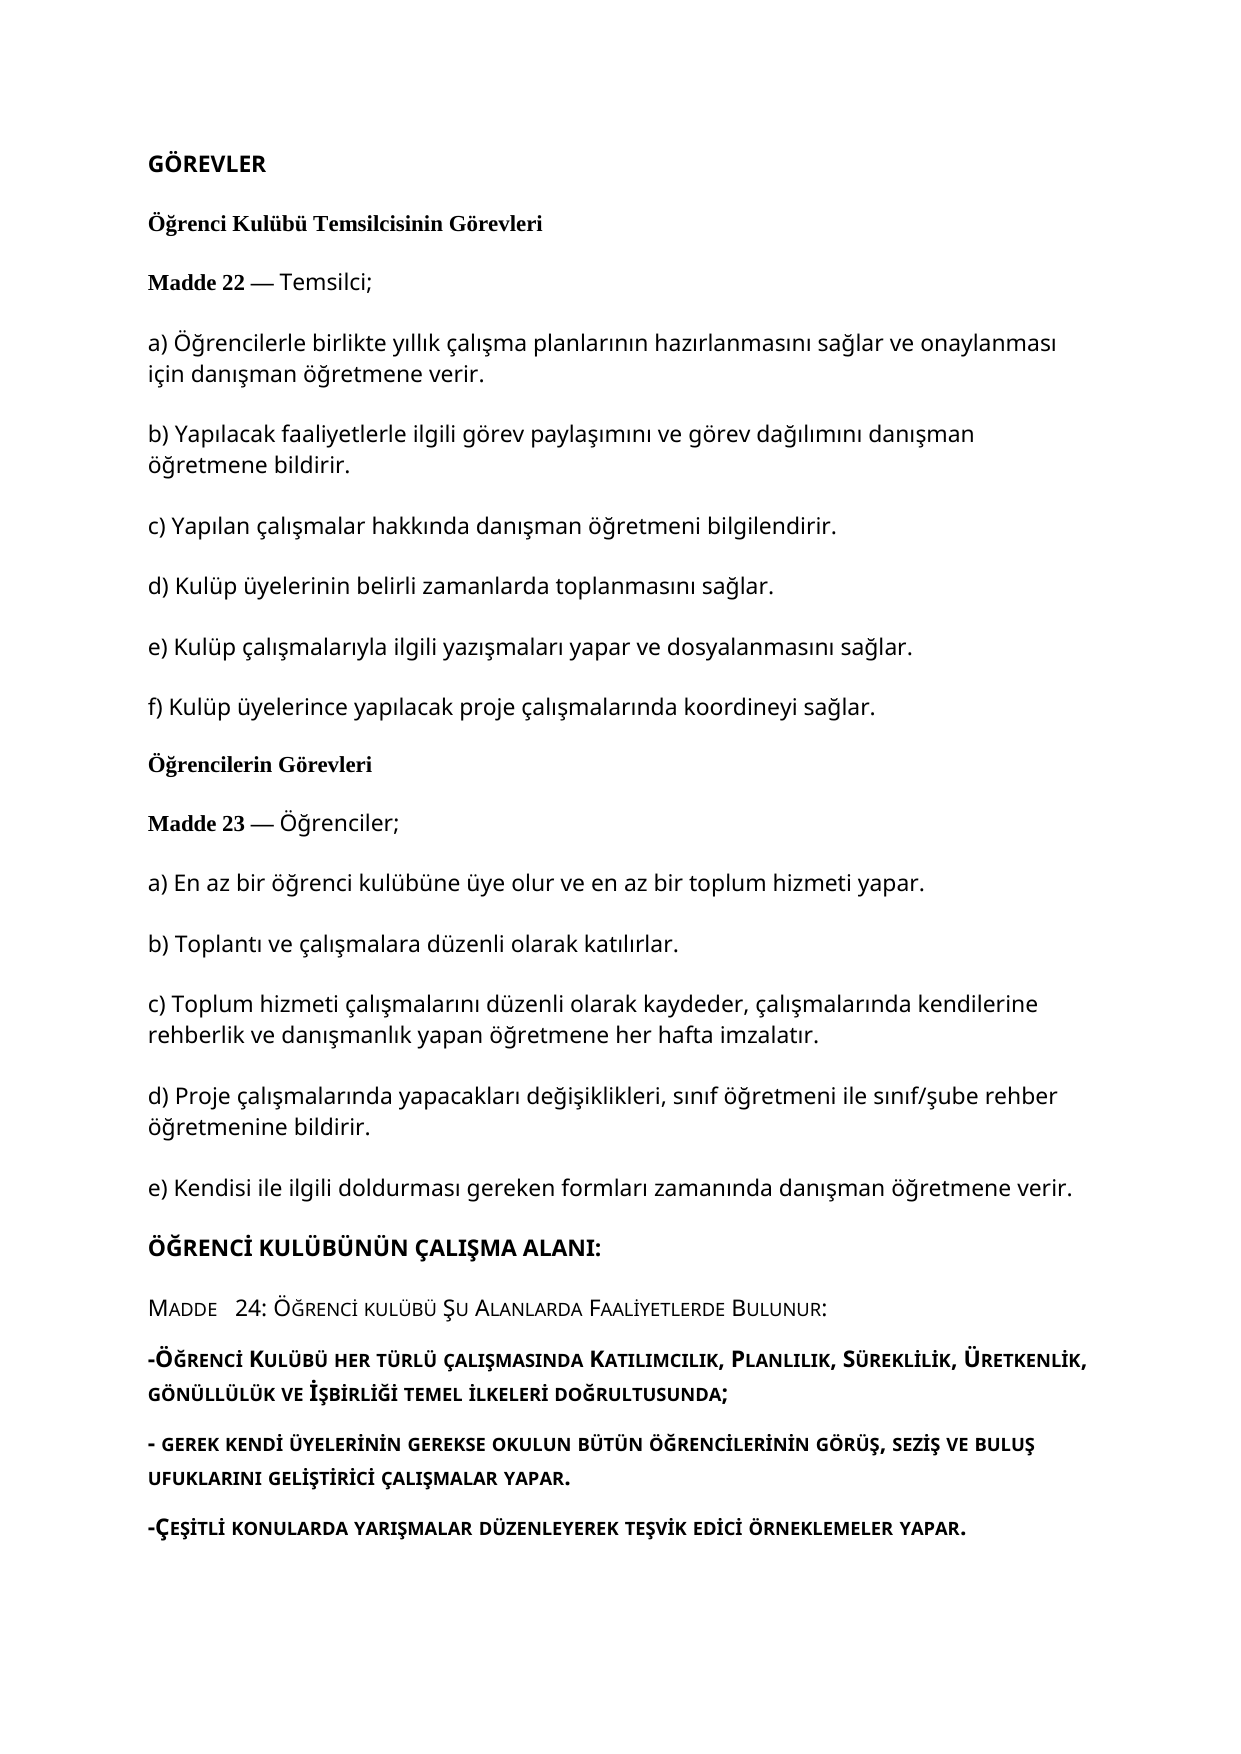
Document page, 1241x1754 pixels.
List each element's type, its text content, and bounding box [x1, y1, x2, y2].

text Madde 23 — Öğrenciler; [148, 807, 1093, 838]
text f) Kulüp üyelerince yapılacak proje çalışmalarında koordineyi sağlar. [148, 691, 1093, 722]
text b) Yapılacak faaliyetlerle ilgili görev paylaşımını ve görev dağılımını danışman öğretmene bildirir. [148, 418, 1093, 481]
text GÖREVLER [148, 148, 1093, 179]
text Madde 22 — Temsilci; [148, 266, 1093, 297]
text e) Kendisi ile ilgili doldurması gereken formları zamanında danışman öğretmene verir. [148, 1172, 1093, 1203]
text -Öğrenci Kulübü her türlü çalışmasında Katılımcılık, Planlılık, Süreklilik, Üretkenlik, gönüllülük ve İşbirliği temel ilkeleri doğrultusunda; [148, 1343, 1093, 1408]
text d) Kulüp üyelerinin belirli zamanlarda toplanmasını sağlar. [148, 570, 1093, 601]
text a) En az bir öğrenci kulübüne üye olur ve en az bir toplum hizmeti yapar. [148, 867, 1093, 899]
text - gerek kendi üyelerinin gerekse okulun bütün öğrencilerinin görüş, seziş ve buluş ufuklarını geliştirici çalışmalar yapar. [148, 1427, 1093, 1492]
text b) Toplantı ve çalışmalara düzenli olarak katılırlar. [148, 928, 1093, 959]
text e) Kulüp çalışmalarıyla ilgili yazışmaları yapar ve dosyalanmasını sağlar. [148, 631, 1093, 662]
text Madde 24: Öğrenci kulübü Şu Alanlarda Faaliyetlerde Bulunur: [148, 1292, 1093, 1324]
text Öğrenci Kulübü Temsilcisinin Görevleri [148, 211, 1093, 237]
text Öğrencilerin Görevleri [148, 751, 1093, 778]
text ÖĞRENCİ KULÜBÜNÜN ÇALIŞMA ALANI: [148, 1232, 1093, 1263]
text c) Yapılan çalışmalar hakkında danışman öğretmeni bilgilendirir. [148, 510, 1093, 541]
text c) Toplum hizmeti çalışmalarını düzenli olarak kaydeder, çalışmalarında kendilerine rehberlik ve danışmanlık yapan öğretmene her hafta imzalatır. [148, 988, 1093, 1051]
text -Çeşitli konularda yarışmalar düzenleyerek teşvik edici örneklemeler yapar. [148, 1511, 1093, 1542]
text a) Öğrencilerle birlikte yıllık çalışma planlarının hazırlanmasını sağlar ve onaylanması için danışman öğretmene verir. [148, 326, 1093, 389]
text d) Proje çalışmalarında yapacakları değişiklikleri, sınıf öğretmeni ile sınıf/şube rehber öğretmenine bildirir. [148, 1080, 1093, 1142]
